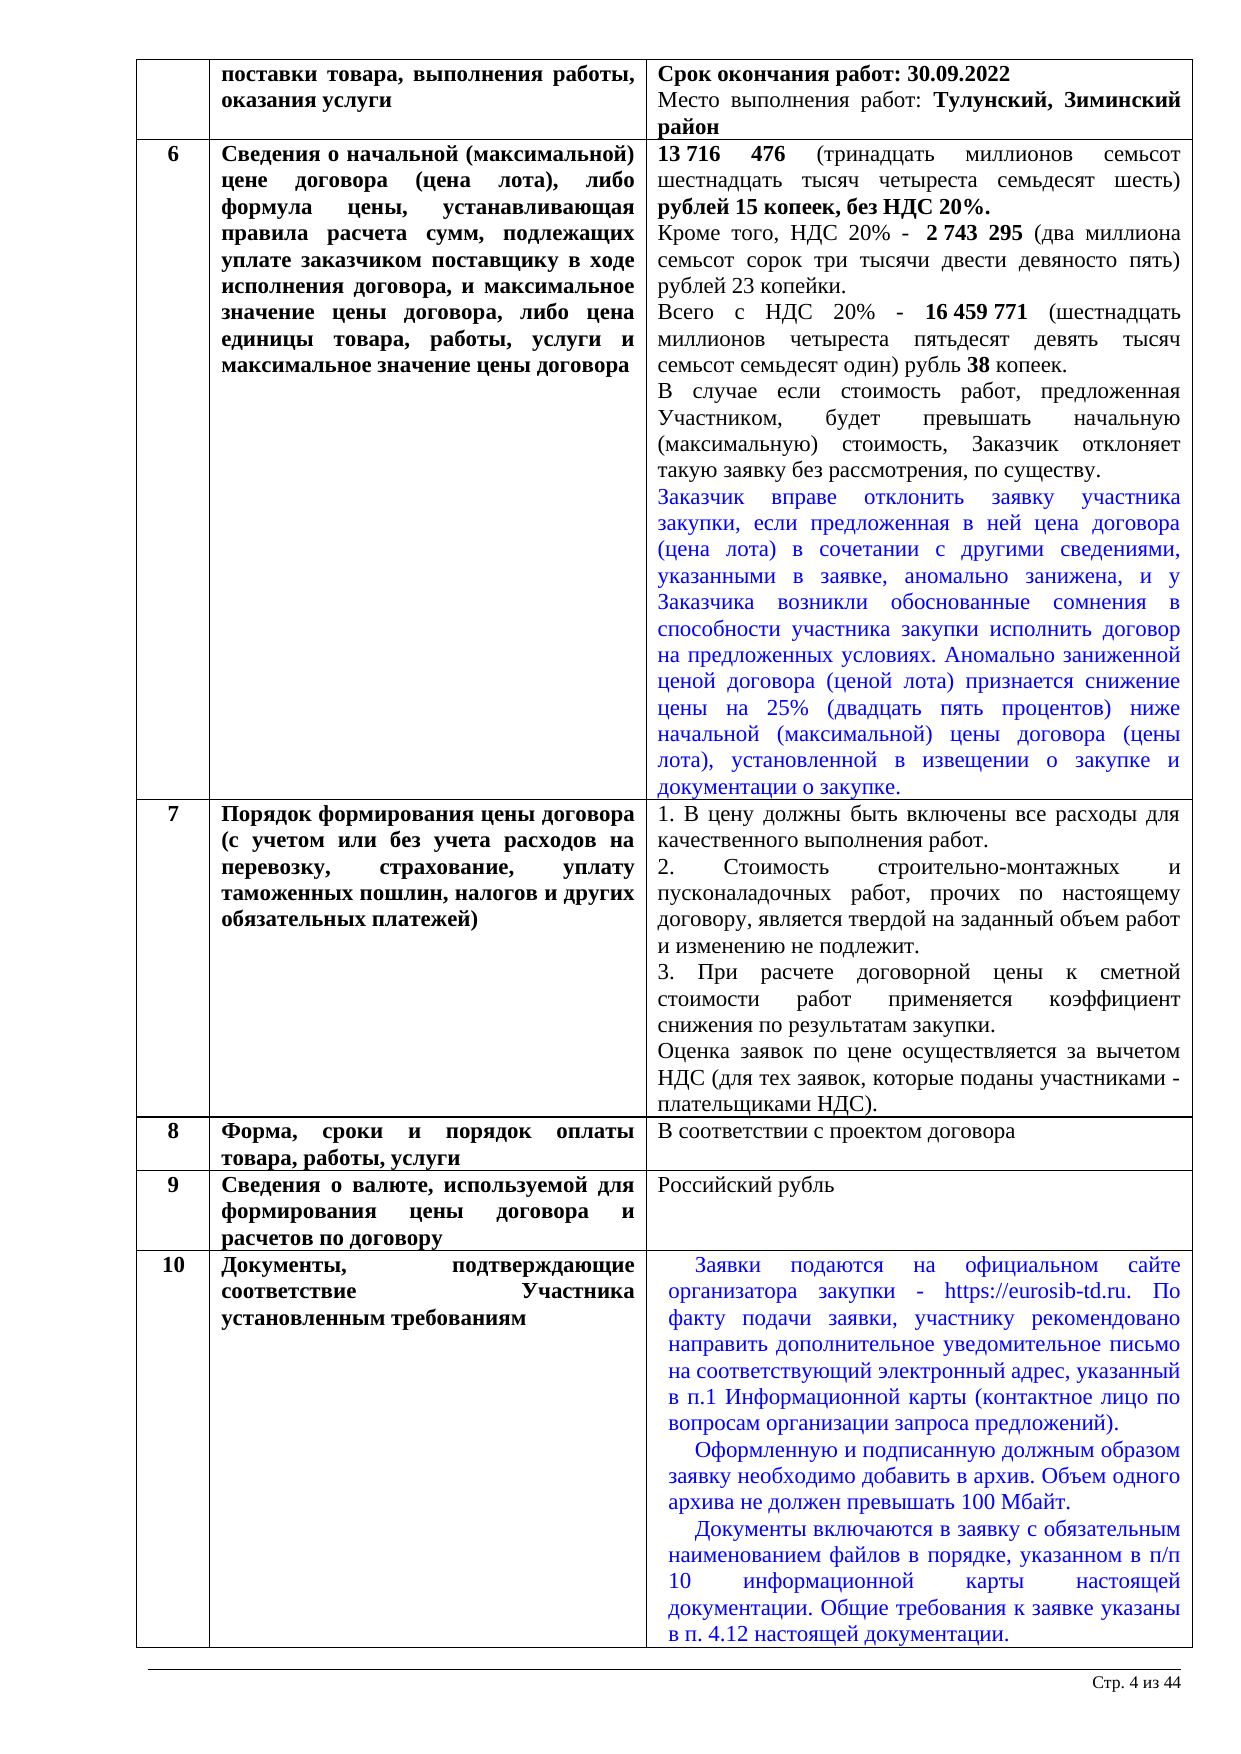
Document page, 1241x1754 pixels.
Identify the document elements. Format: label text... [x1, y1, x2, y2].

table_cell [647, 60, 1192, 139]
table_cell 9 [137, 1171, 209, 1250]
table_cell 7 [137, 800, 209, 1116]
table_cell Сведения о валюте, используемой для формирования цены договора и расчетов по договору [210, 1171, 646, 1250]
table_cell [647, 1251, 1192, 1647]
table_cell 5 [137, 60, 209, 139]
table_cell 13 716 476 (тринадцать миллионов семьсот шестнадцать тысяч четыреста семьдесят шесть) рублей 15 копеек, без НДС 20%. Кроме того, НДС 20% - 2 743 295 (два миллиона семьсот сорок три тысячи двести девяносто пять) рублей 23 копейки. Всего с НДС 20% - 16 459 771 (шестнадцать миллионов четыреста пятьдесят девять тысяч семьсот семьдесят один) рубль 38 копеек. В случае если стоимость работ, предложенная Участником, будет превышать начальную (максимальную) стоимость, Заказчик отклоняет такую заявку без рассмотрения, по существу. Заказчик вправе отклонить заявку участника закупки, если предложенная в ней цена договора (цена лота) в сочетании с другими сведениями, указанными в заявке, аномально занижена, и у Заказчика возникли обоснованные сомнения в способности участника закупки исполнить договор на предложенных условиях. Аномально заниженной ценой договора (ценой лота) признается снижение цены на 25% (двадцать пять процентов) ниже начальной (максимальной) цены договора (цены лота), установленной в извещении о закупке и документации о закупке. [647, 140, 1192, 799]
table_cell 10 [137, 1251, 209, 1647]
table_cell 6 [137, 140, 209, 799]
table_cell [210, 60, 646, 139]
table_cell Форма, сроки и порядок оплаты товара, работы, услуги [210, 1118, 646, 1170]
table_cell 8 [137, 1118, 209, 1170]
table_cell Порядок формирования цены договора (с учетом или без учета расходов на перевозку, страхование, уплату таможенных пошлин, налогов и других обязательных платежей) [210, 800, 646, 1116]
table_cell Российский рубль [647, 1171, 1192, 1250]
table_cell Сведения о начальной (максимальной) цене договора (цена лота), либо формула цены, устанавливающая правила расчета сумм, подлежащих уплате заказчиком поставщику в ходе исполнения договора, и максимальное значение цены договора, либо цена единицы товара, работы, услуги и максимальное значение цены договора [210, 140, 646, 799]
table_cell В соответствии с проектом договора [647, 1118, 1192, 1170]
table_cell 1. В цену должны быть включены все расходы для качественного выполнения работ. 2. Стоимость строительно-монтажных и пусконаладочных работ, прочих по настоящему договору, является твердой на заданный объем работ и изменению не подлежит. 3. При расчете договорной цены к сметной стоимости работ применяется коэффициент снижения по результатам закупки. Оценка заявок по цене осуществляется за вычетом НДС (для тех заявок, которые поданы участниками - плательщиками НДС). [647, 800, 1192, 1116]
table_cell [210, 1251, 646, 1647]
